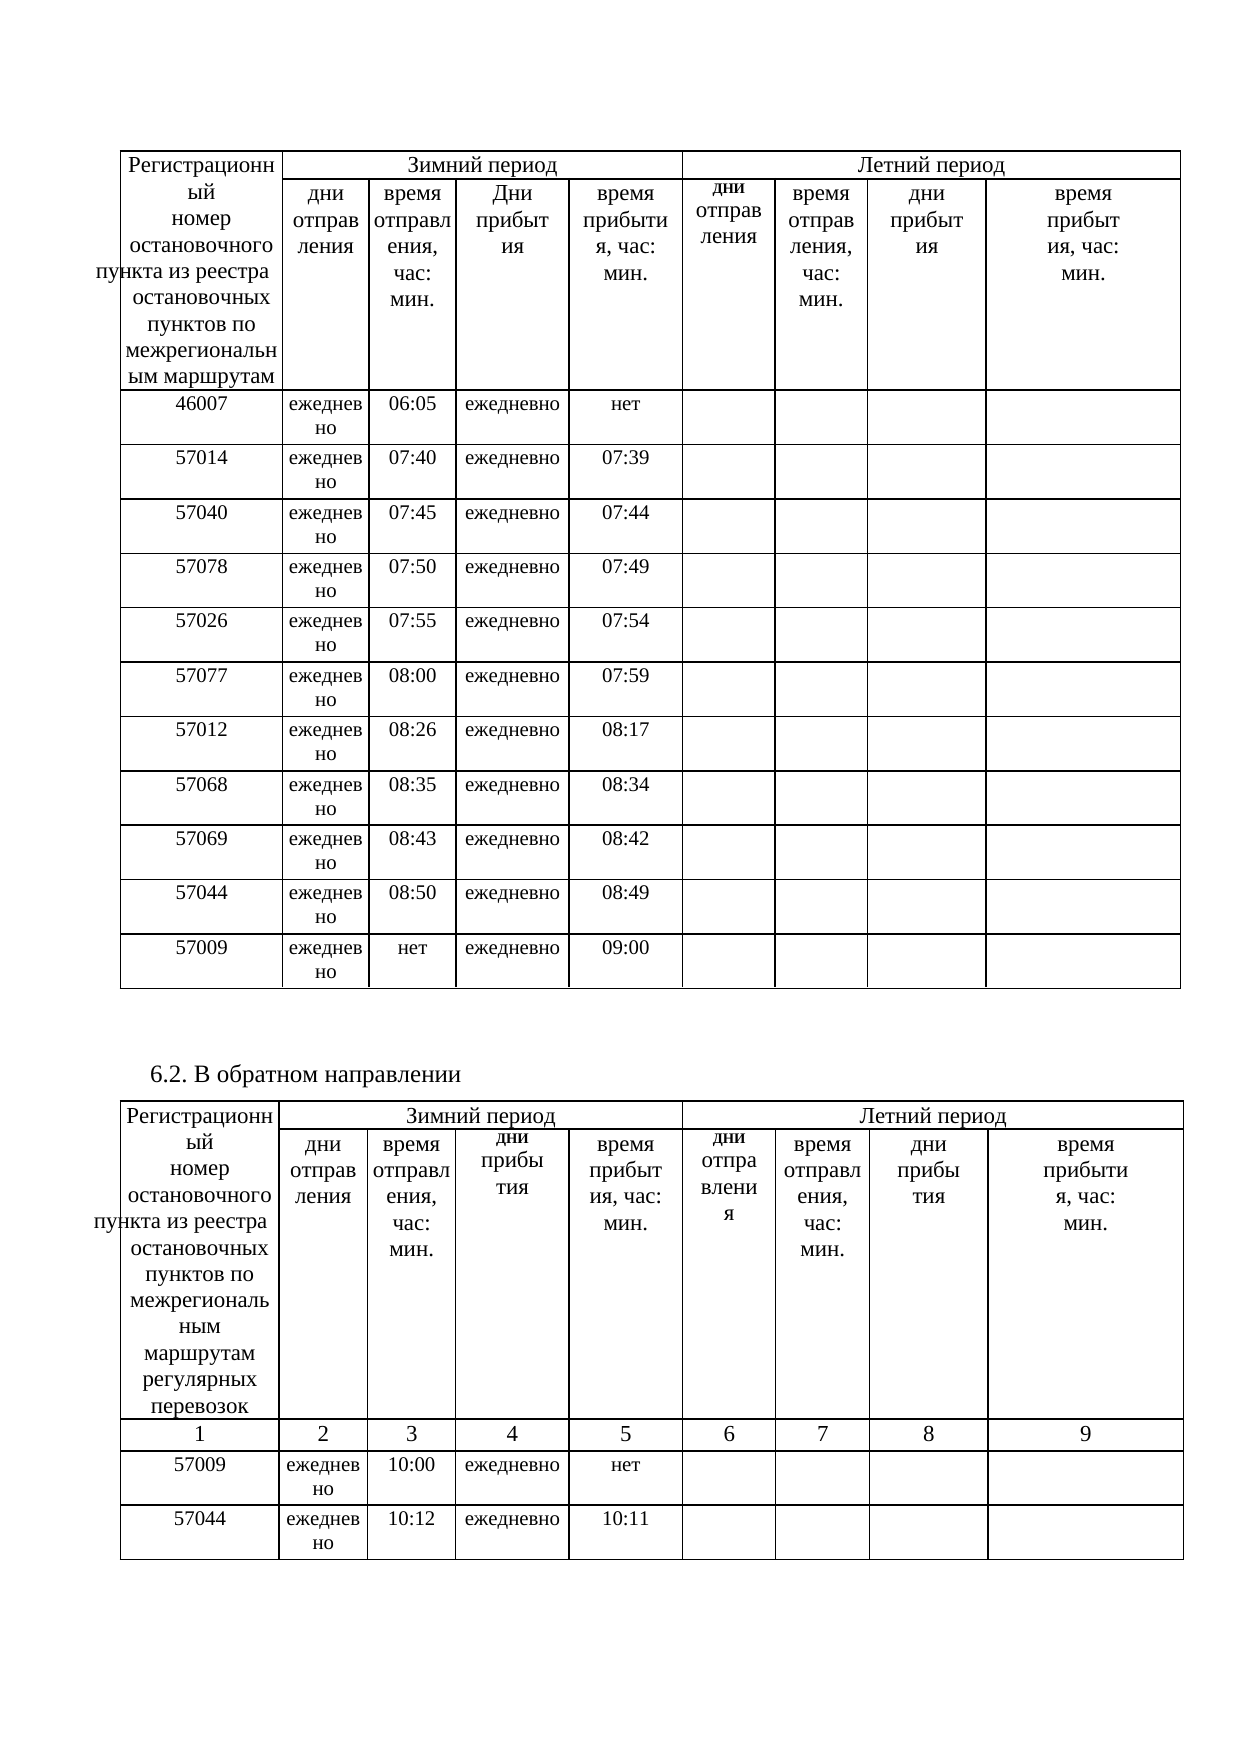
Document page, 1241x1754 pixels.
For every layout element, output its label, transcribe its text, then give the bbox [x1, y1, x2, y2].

table_cell [987, 717, 1180, 770]
table_cell Дни прибыт ия [457, 180, 568, 389]
table_cell 57044 [121, 880, 282, 933]
table_cell 08:50 [370, 880, 455, 933]
table_cell [776, 391, 867, 444]
table_cell [868, 663, 985, 716]
table_cell нет [570, 1452, 682, 1504]
table_cell 07:40 [370, 445, 455, 498]
table_cell ежедневно [457, 826, 568, 879]
table_cell [776, 445, 867, 498]
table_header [121, 152, 282, 389]
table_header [121, 1102, 278, 1418]
table_cell [683, 772, 774, 824]
table_cell ДНИ отправ ления [683, 180, 774, 389]
table_cell 07:59 [570, 663, 682, 716]
table_cell ежедневно [283, 445, 368, 498]
table_cell [776, 717, 867, 770]
table_cell 57026 [121, 608, 282, 661]
table_cell 57077 [121, 663, 282, 716]
table_cell ежедневно [457, 391, 568, 444]
table_cell [870, 1452, 987, 1504]
table_cell 57009 [121, 935, 282, 987]
table_cell [987, 554, 1180, 607]
table_cell 09:00 [570, 935, 682, 987]
table_cell [776, 935, 867, 987]
table_cell ежедневно [283, 880, 368, 933]
table_cell [868, 772, 985, 824]
table_cell [683, 445, 774, 498]
table_cell [868, 826, 985, 879]
table_cell 10:11 [570, 1506, 682, 1559]
table_cell 3 [368, 1420, 455, 1450]
table_cell [683, 391, 774, 444]
table_cell [868, 935, 985, 987]
table_cell 8 [870, 1420, 987, 1450]
table_cell 08:26 [370, 717, 455, 770]
table_cell [868, 717, 985, 770]
table_cell 57012 [121, 717, 282, 770]
table_cell 1 [121, 1420, 278, 1450]
table_cell ежедневно [457, 663, 568, 716]
table_cell [987, 826, 1180, 879]
table_cell [683, 880, 774, 933]
table_cell 07:39 [570, 445, 682, 498]
table_cell [987, 772, 1180, 824]
table_cell ежедневно [280, 1506, 367, 1559]
table_cell ежедневно [457, 880, 568, 933]
table_cell дни прибы тия [870, 1130, 987, 1418]
table_cell ежедневно [283, 608, 368, 661]
table_cell [683, 608, 774, 661]
table_cell ежедневно [457, 554, 568, 607]
table_cell [987, 391, 1180, 444]
table_cell ежедневно [283, 772, 368, 824]
table_cell ежедневно [283, 663, 368, 716]
table_cell нет [370, 935, 455, 987]
table_cell 08:17 [570, 717, 682, 770]
table_cell 08:43 [370, 826, 455, 879]
table_cell время прибыти я, час: мин. [989, 1130, 1183, 1418]
table_cell 08:34 [570, 772, 682, 824]
table_cell время отправ ления, час: мин. [776, 180, 867, 389]
table_cell ежедневно [457, 500, 568, 552]
table_cell дни отправ ления [283, 180, 368, 389]
table_cell 7 [776, 1420, 869, 1450]
table_cell 2 [280, 1420, 367, 1450]
table_cell [987, 663, 1180, 716]
table_cell ежедневно [283, 500, 368, 552]
table_cell [683, 663, 774, 716]
table_cell [868, 500, 985, 552]
table_cell 07:54 [570, 608, 682, 661]
table_cell 57078 [121, 554, 282, 607]
table_cell [776, 554, 867, 607]
table_cell [776, 772, 867, 824]
table_cell [776, 826, 867, 879]
text 6.2. В обратном направлении [150, 1059, 1090, 1088]
table_cell 07:55 [370, 608, 455, 661]
table_cell ДНИ отпра влени я [683, 1130, 775, 1418]
table_cell 5 [570, 1420, 682, 1450]
table_cell 07:49 [570, 554, 682, 607]
table_cell 07:44 [570, 500, 682, 552]
table_cell ДНИ прибы тия [456, 1130, 568, 1418]
table_cell [989, 1506, 1183, 1559]
table_cell [683, 717, 774, 770]
table_cell 08:00 [370, 663, 455, 716]
table_cell ежедневно [457, 772, 568, 824]
table_cell 10:00 [368, 1452, 455, 1504]
table_cell 57040 [121, 500, 282, 552]
table_cell дни отправ ления [280, 1130, 367, 1418]
table_cell 57069 [121, 826, 282, 879]
table_cell ежедневно [283, 717, 368, 770]
table_cell 07:45 [370, 500, 455, 552]
table_cell [868, 880, 985, 933]
table_cell [987, 880, 1180, 933]
table_cell [776, 663, 867, 716]
table_cell 08:49 [570, 880, 682, 933]
table_cell [868, 554, 985, 607]
table_cell [776, 608, 867, 661]
table_cell [987, 608, 1180, 661]
table_cell ежедневно [457, 445, 568, 498]
table_cell ежедневно [280, 1452, 367, 1504]
table_cell [776, 1452, 869, 1504]
table_cell ежедневно [283, 935, 368, 987]
table_header Летний период [683, 1102, 1183, 1128]
table_cell время прибыт ия, час: мин. [987, 180, 1180, 389]
table_cell дни прибыт ия [868, 180, 985, 389]
table_cell ежедневно [457, 717, 568, 770]
table_cell 57068 [121, 772, 282, 824]
table_cell 08:35 [370, 772, 455, 824]
table_cell ежедневно [457, 935, 568, 987]
table_cell [683, 1506, 775, 1559]
table_cell [683, 826, 774, 879]
table_cell 4 [456, 1420, 568, 1450]
table_cell время отправл ения, час: мин. [368, 1130, 455, 1418]
table_cell [987, 445, 1180, 498]
table_cell [683, 554, 774, 607]
table_cell [776, 500, 867, 552]
table_cell время прибыти я, час: мин. [570, 180, 682, 389]
table_cell 57014 [121, 445, 282, 498]
table_cell [868, 391, 985, 444]
table_cell 08:42 [570, 826, 682, 879]
table_cell ежедневно [456, 1506, 568, 1559]
table_header Зимний период [283, 152, 682, 178]
table_cell 57044 [121, 1506, 278, 1559]
table_cell [987, 500, 1180, 552]
table_cell 46007 [121, 391, 282, 444]
table_cell ежедневно [283, 391, 368, 444]
table_cell 07:50 [370, 554, 455, 607]
table_cell 6 [683, 1420, 775, 1450]
table_cell нет [570, 391, 682, 444]
table_cell ежедневно [283, 826, 368, 879]
table_cell время отправл ения, час: мин. [370, 180, 455, 389]
table_cell [683, 1452, 775, 1504]
table_cell [987, 935, 1180, 987]
table_cell 57009 [121, 1452, 278, 1504]
table_cell 06:05 [370, 391, 455, 444]
table_cell ежедневно [283, 554, 368, 607]
table_cell [683, 500, 774, 552]
table_cell ежедневно [456, 1452, 568, 1504]
table_cell [870, 1506, 987, 1559]
table_cell время отправл ения, час: мин. [776, 1130, 869, 1418]
table_header Летний период [683, 152, 1180, 178]
table_cell [989, 1452, 1183, 1504]
table_cell 9 [989, 1420, 1183, 1450]
table_header Зимний период [280, 1102, 682, 1128]
table_cell 10:12 [368, 1506, 455, 1559]
table_cell [868, 608, 985, 661]
table_cell [868, 445, 985, 498]
table_cell [776, 880, 867, 933]
table_cell [776, 1506, 869, 1559]
table_cell [683, 935, 774, 987]
table_cell ежедневно [457, 608, 568, 661]
table_cell время прибыт ия, час: мин. [570, 1130, 682, 1418]
